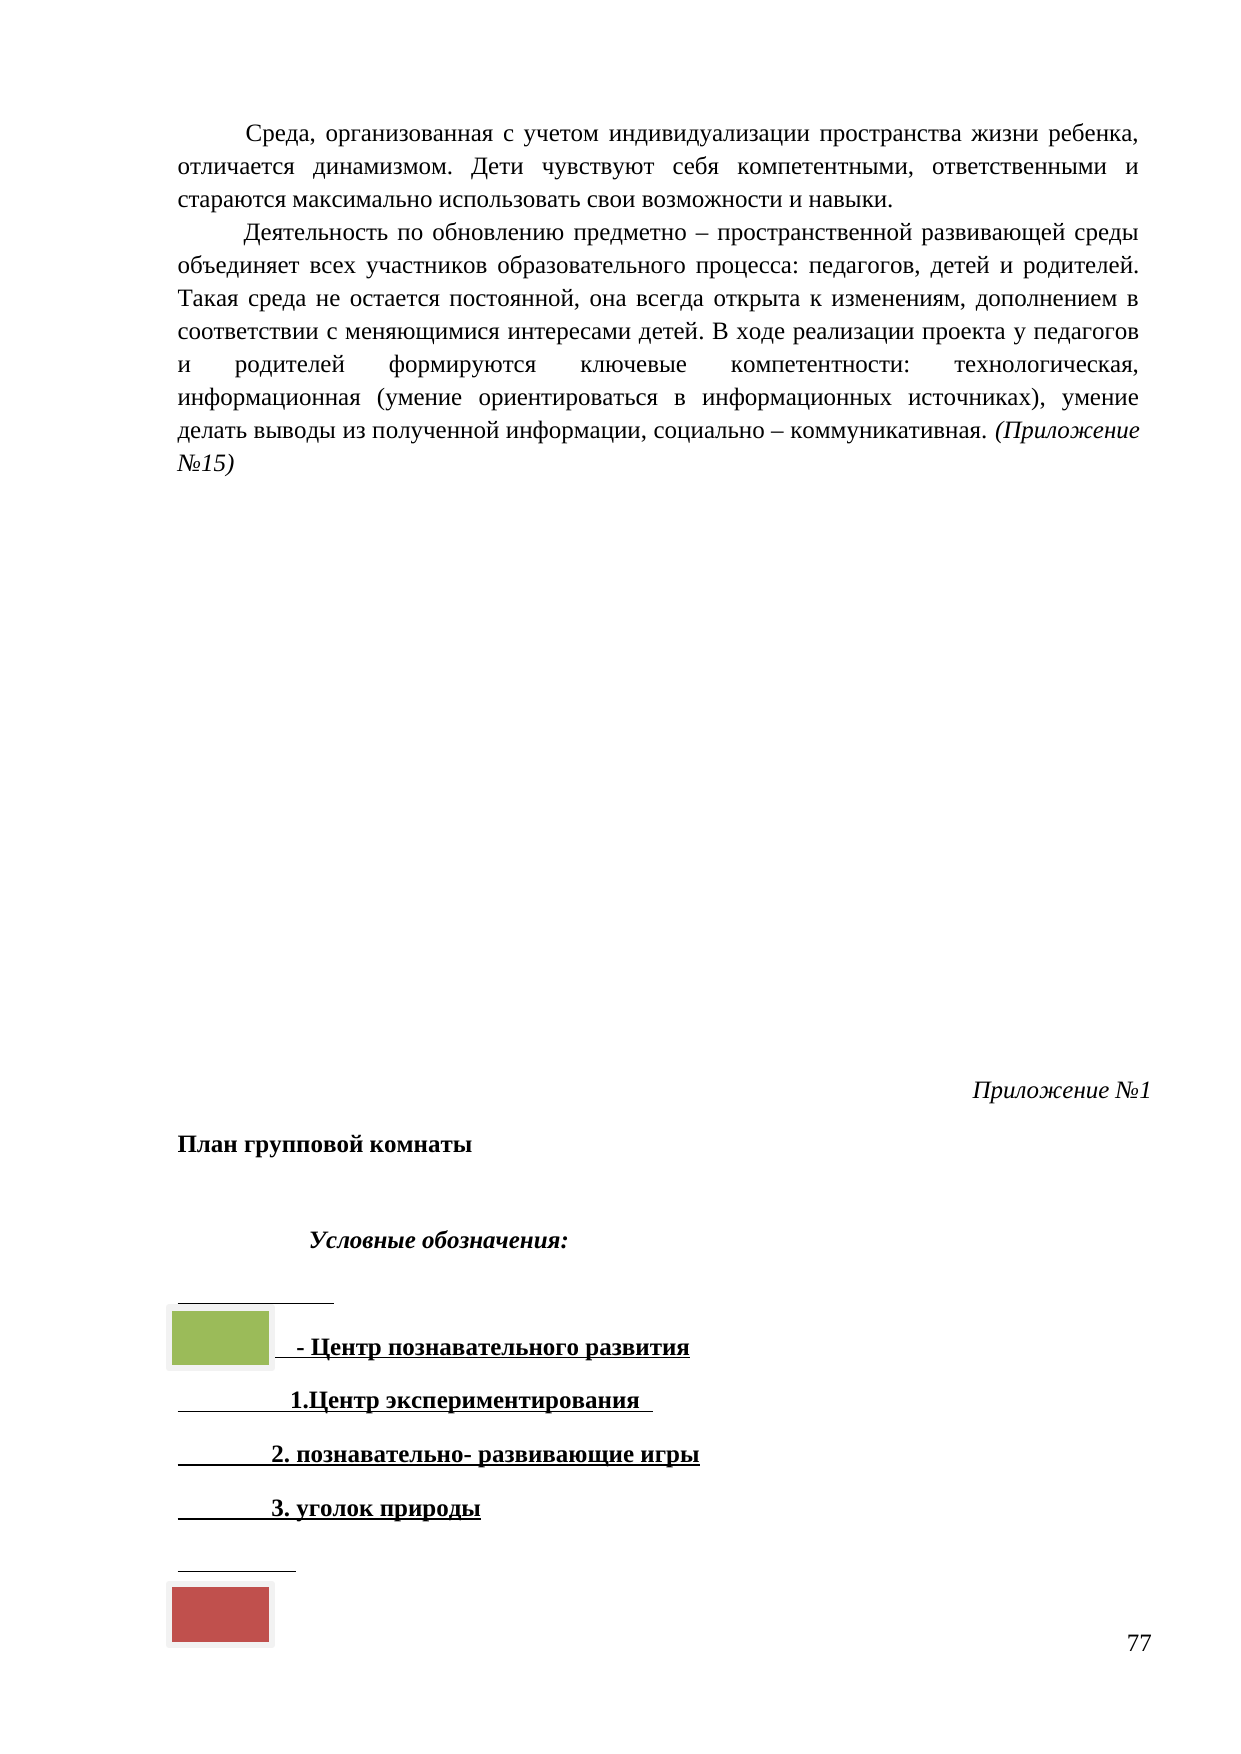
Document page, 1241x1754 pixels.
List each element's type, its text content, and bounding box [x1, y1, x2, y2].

text Среда, организованная с учетом индивидуализации пространства жизни ребенка, отличается динамизмом. Дети чувствуют себя компетентными, ответственными и стараются максимально использовать свои возможности и навыки. [177, 118, 1140, 213]
text 1.Центр экспериментирования [177, 1386, 1152, 1414]
text Условные обозначения: [177, 1225, 1152, 1253]
text План групповой комнаты [177, 1129, 1152, 1158]
text - Центр познавательного развития [275, 1332, 1152, 1360]
text Деятельность по обновлению предметно – пространственной развивающей среды объединяет всех участников образовательного процесса: педагогов, детей и родителей. Такая среда не остается постоянной, она всегда открыта к изменениям, дополнением в соответствии с меняющимися интересами детей. В ходе реализации проекта у педагогов и родителей формируются ключевые компетентности: технологическая, информационная (умение ориентироваться в информационных источниках), умение делать выводы из полученной информации, социально – коммуникативная. (Приложение №15) [177, 217, 1140, 477]
text 2. познавательно- развивающие игры [177, 1439, 1152, 1468]
text 3. уголок природы [177, 1493, 1152, 1522]
text Приложение №1 [177, 1075, 1152, 1104]
